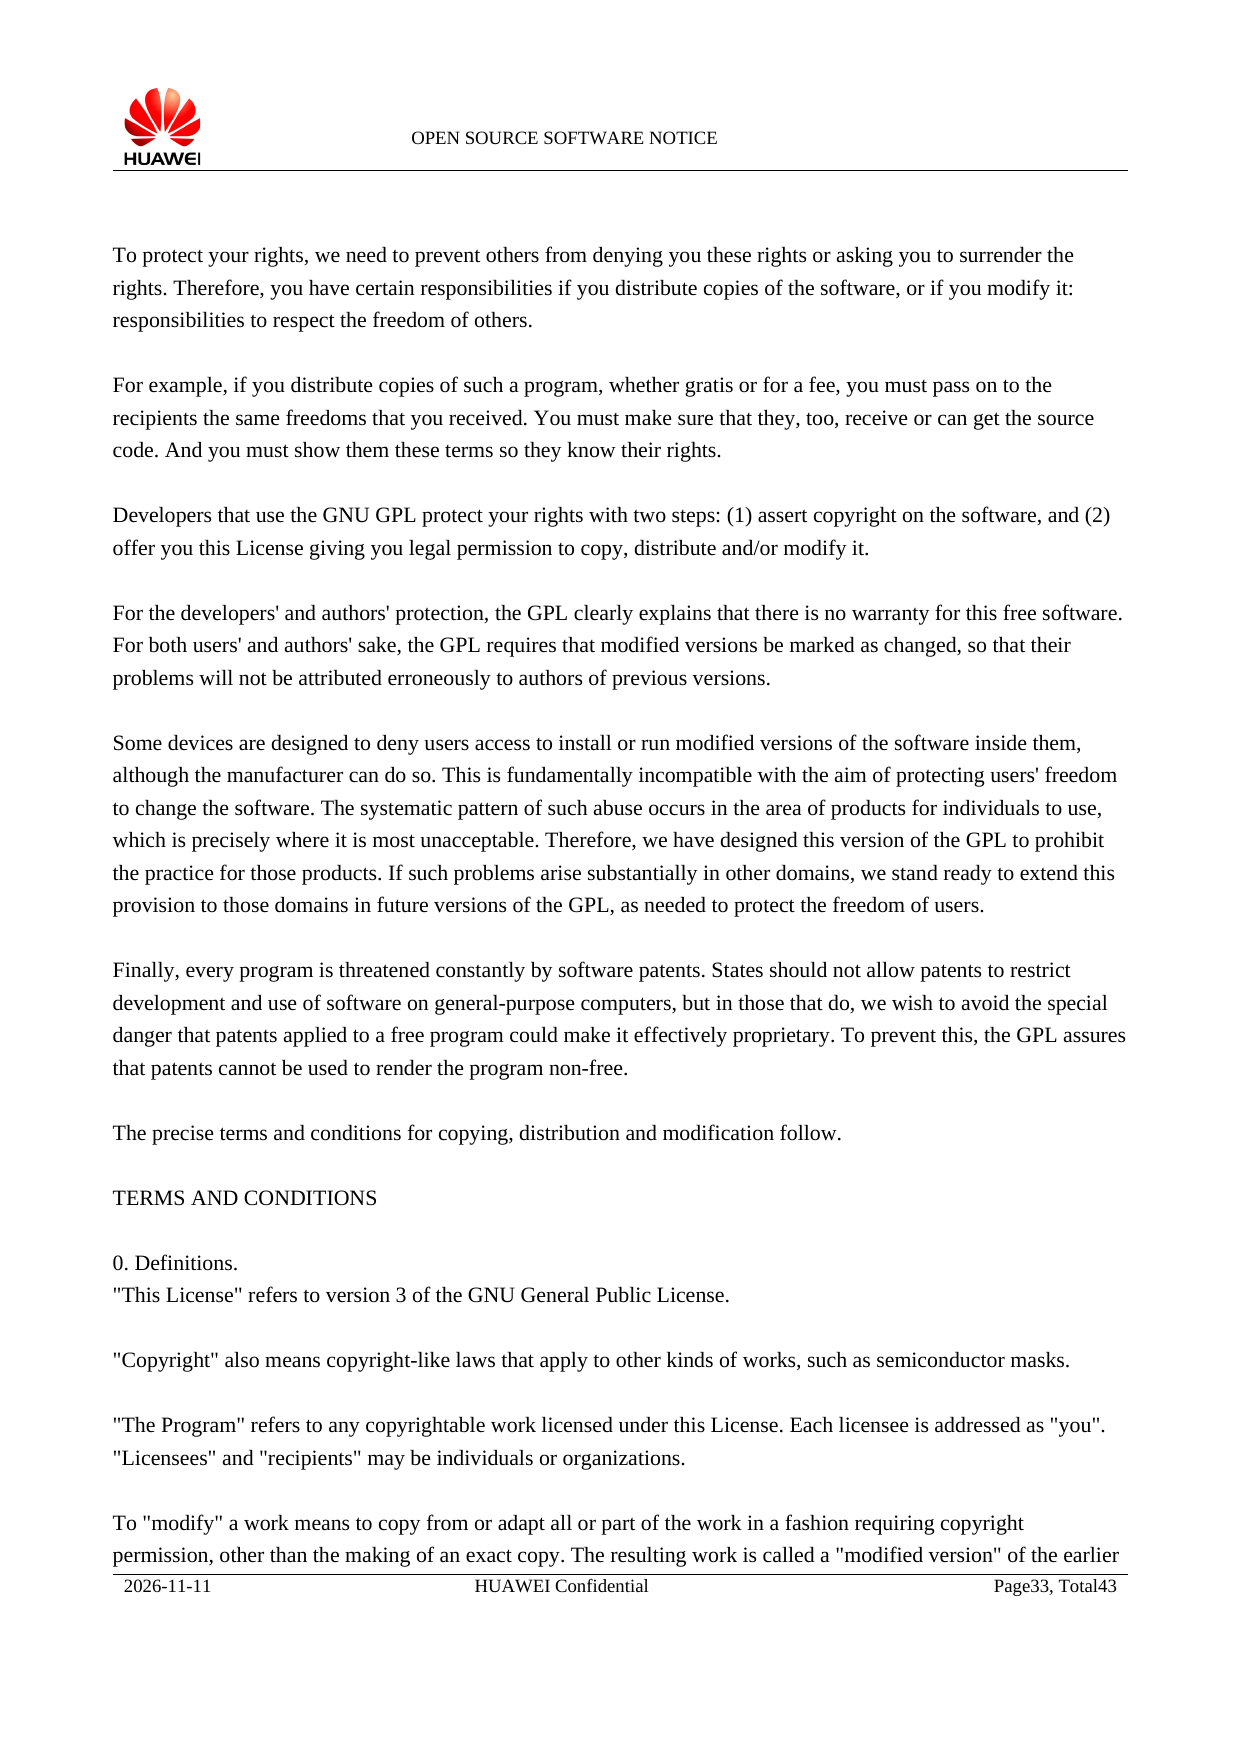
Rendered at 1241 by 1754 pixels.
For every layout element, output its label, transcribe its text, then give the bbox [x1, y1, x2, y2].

picture [124, 88, 201, 165]
